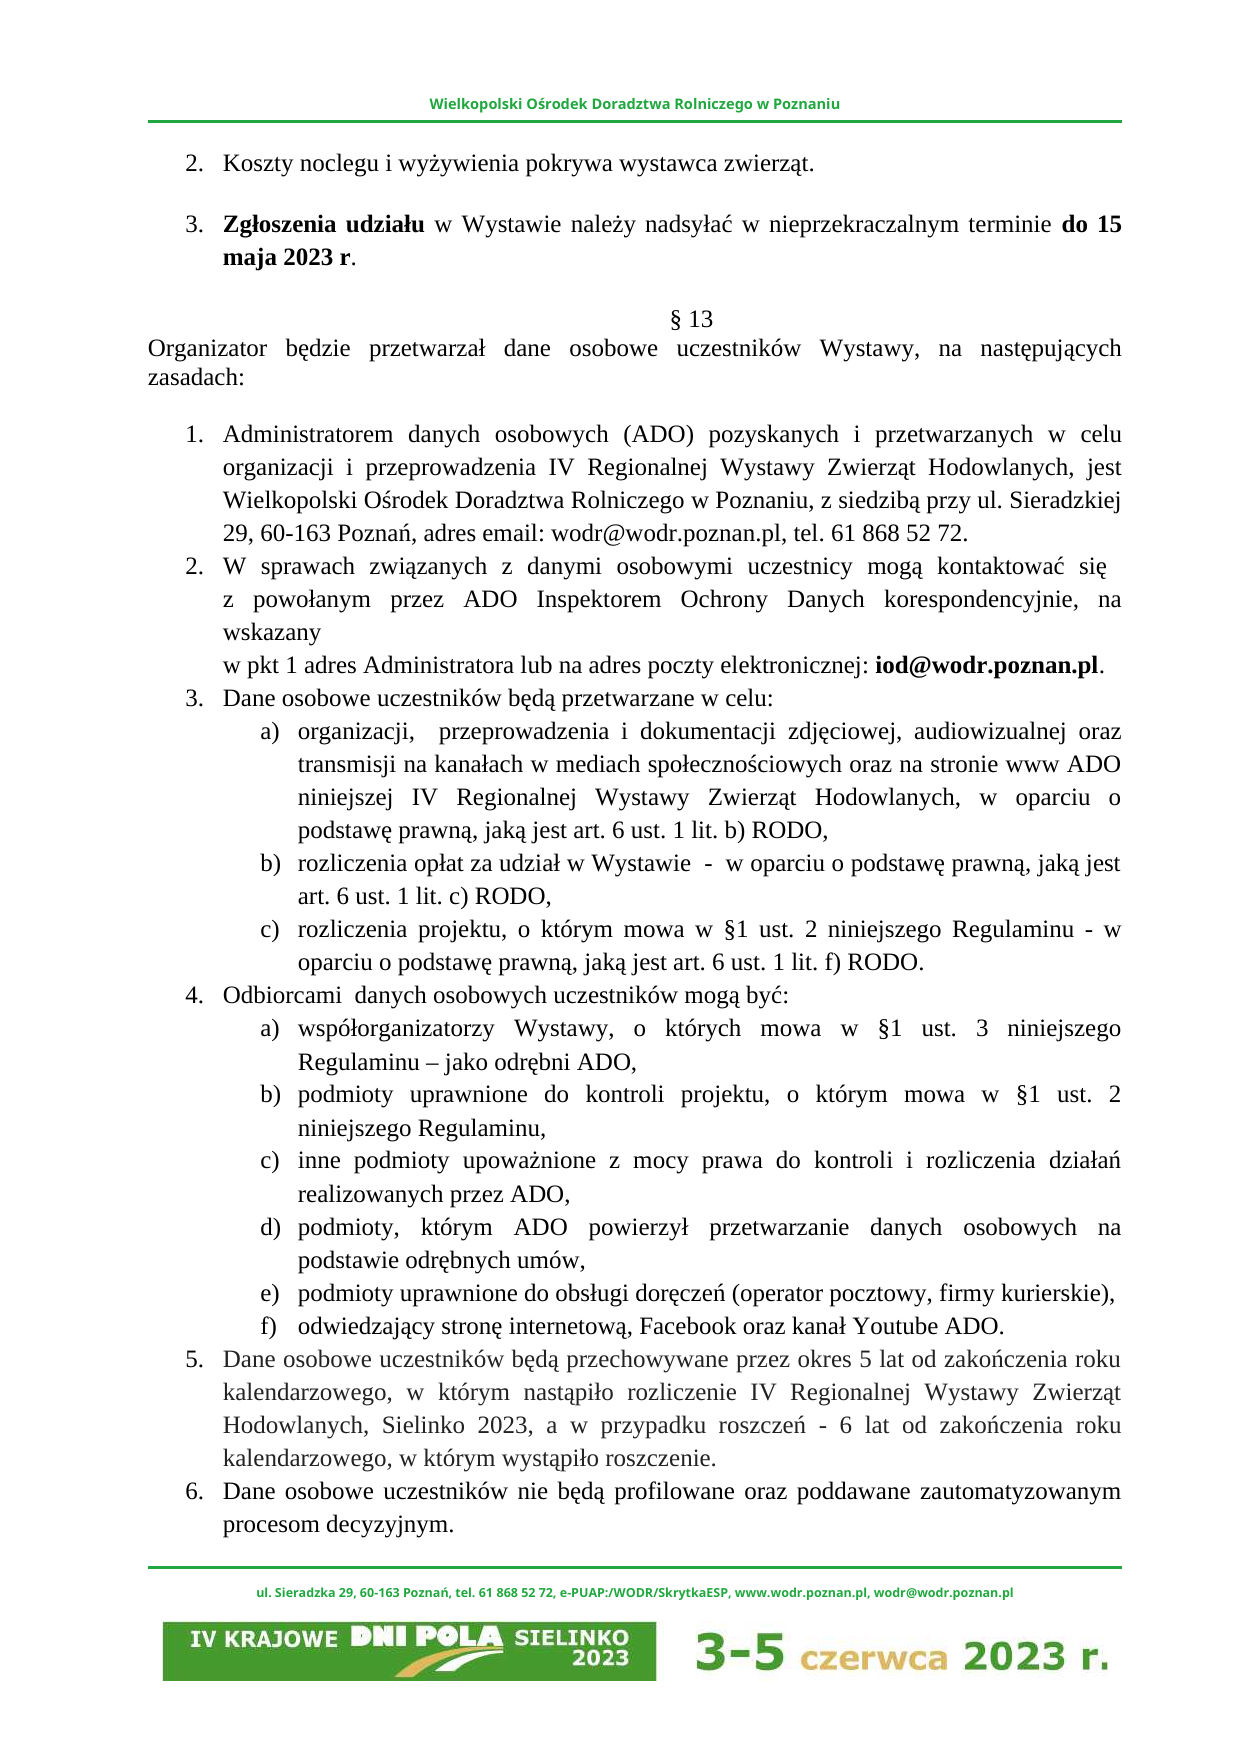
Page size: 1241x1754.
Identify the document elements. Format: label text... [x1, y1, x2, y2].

list podmioty uprawnione do kontroli projektu, o którym mowa w §1 ust. 2 niniejszego Regulaminu, [260, 1079, 1122, 1141]
list inne podmioty upoważnione z mocy prawa do kontroli i rozliczenia działań realizowanych przez ADO, [260, 1146, 1122, 1207]
list Koszty noclegu i wyżywienia pokrywa wystawca zwierząt. [185, 148, 1122, 176]
list Dane osobowe uczestników będą przechowywane przez okres 5 lat od zakończenia roku kalendarzowego, w którym nastąpiło rozliczenie IV Regionalnej Wystawy Zwierząt Hodowlanych, Sielinko 2023, a w przypadku roszczeń - 6 lat od zakończenia roku kalendarzowego, w którym wystąpiło roszczenie. [185, 1344, 1122, 1472]
list współorganizatorzy Wystawy, o których mowa w §1 ust. 3 niniejszego Regulaminu – jako odrębni ADO, [260, 1013, 1122, 1075]
list Dane osobowe uczestników będą przetwarzane w celu: [185, 683, 1122, 712]
list odwiedzający stronę internetową, Facebook oraz kanał Youtube ADO. [260, 1311, 1122, 1339]
list organizacji, przeprowadzenia i dokumentacji zdjęciowej, audiowizualnej oraz transmisji na kanałach w mediach społecznościowych oraz na stronie www ADO niniejszej IV Regionalnej Wystawy Zwierząt Hodowlanych, w oparciu o podstawę prawną, jaką jest art. 6 ust. 1 lit. b) RODO, [260, 716, 1122, 844]
list Zgłoszenia udziału w Wystawie należy nadsyłać w nieprzekraczalnym terminie do 15 maja 2023 r. [185, 209, 1122, 271]
list Organizator będzie przetwarzał dane osobowe uczestników Wystawy, na następujących zasadach: [148, 333, 1122, 390]
list rozliczenia projektu, o którym mowa w §1 ust. 2 niniejszego Regulaminu - w oparciu o podstawę prawną, jaką jest art. 6 ust. 1 lit. f) RODO. [260, 914, 1122, 976]
list podmioty, którym ADO powierzył przetwarzanie danych osobowych na podstawie odrębnych umów, [260, 1212, 1122, 1273]
list rozliczenia opłat za udział w Wystawie - w oparciu o podstawę prawną, jaką jest art. 6 ust. 1 lit. c) RODO, [260, 848, 1122, 910]
list podmioty uprawnione do obsługi doręczeń (operator pocztowy, firmy kurierskie), [260, 1278, 1122, 1306]
list W sprawach związanych z danymi osobowymi uczestnicy mogą kontaktować się z powołanym przez ADO Inspektorem Ochrony Danych korespondencyjnie, na wskazany w pkt 1 adres Administratora lub na adres poczty elektronicznej: iod@wodr.poznan.pl. [185, 551, 1122, 679]
list Administratorem danych osobowych (ADO) pozyskanych i przetwarzanych w celu organizacji i przeprowadzenia IV Regionalnej Wystawy Zwierząt Hodowlanych, jest Wielkopolski Ośrodek Doradztwa Rolniczego w Poznaniu, z siedzibą przy ul. Sieradzkiej 29, 60-163 Poznań, adres email: wodr@wodr.poznan.pl, tel. 61 868 52 72. [185, 419, 1122, 547]
picture [162, 1621, 1108, 1681]
list § 13 [260, 304, 1122, 333]
list Dane osobowe uczestników nie będą profilowane oraz poddawane zautomatyzowanym procesom decyzyjnym. [185, 1476, 1122, 1538]
list Odbiorcami danych osobowych uczestników mogą być: [185, 981, 1122, 1009]
